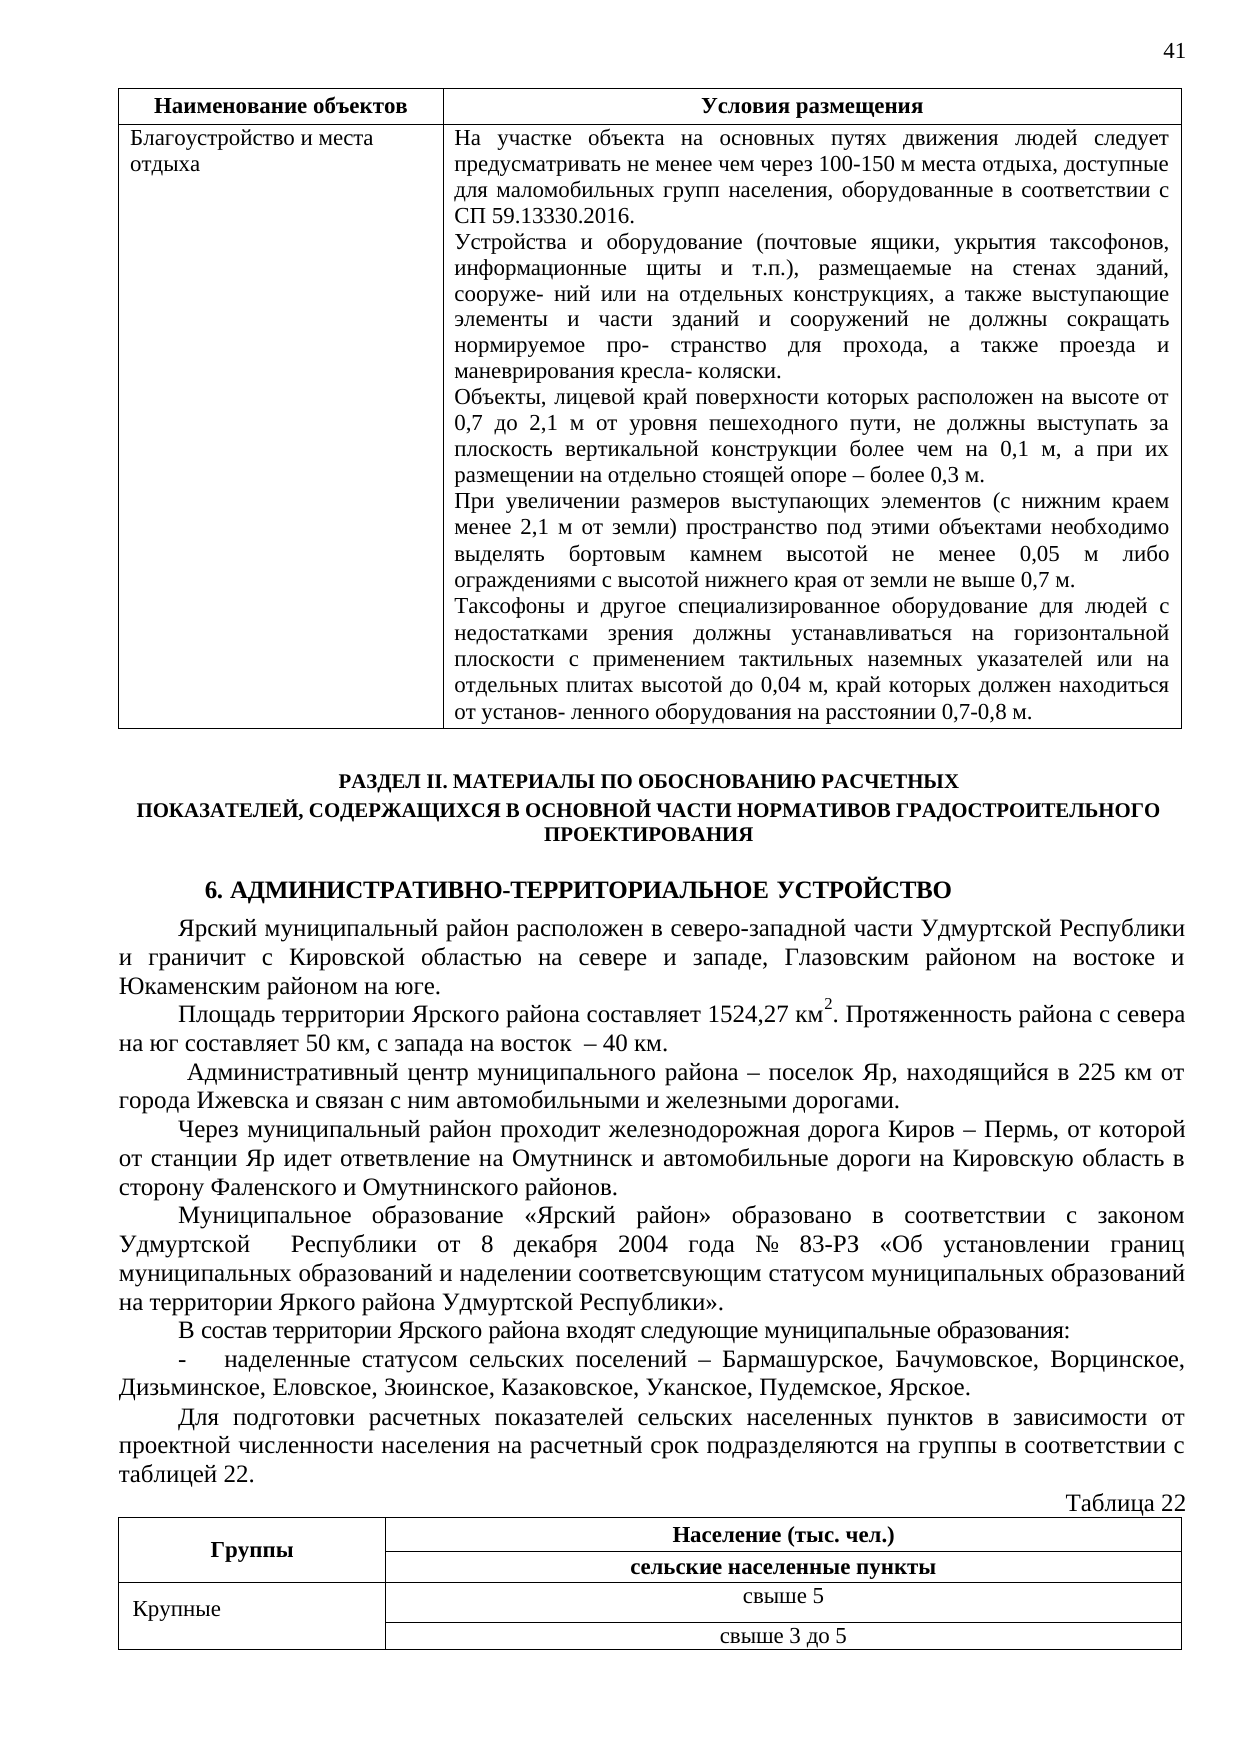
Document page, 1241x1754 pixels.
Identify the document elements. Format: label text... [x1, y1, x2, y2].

list наделенные статусом сельских поселений – Бармашурское, Бачумовское, Ворцинское, Дизьминское, Еловское, Зюинское, Казаковское, Уканское, Пудемское, Ярское. [119, 1344, 1186, 1401]
table_header Группы [119, 1518, 385, 1582]
text Для подготовки расчетных показателей сельских населенных пунктов в зависимости от проектной численности населения на расчетный срок подразделяются на группы в соответствии с таблицей 22. [119, 1402, 1186, 1488]
list АДМИНИСТРАТИВНО-ТЕРРИТОРИАЛЬНОЕ УСТРОЙСТВО [204, 875, 1186, 903]
text Административный центр муниципального района – поселок Яр, находящийся в 225 км от города Ижевска и связан с ним автомобильными и железными дорогами. [119, 1057, 1186, 1114]
text Через муниципальный район проходит железнодорожная дорога Киров – Пермь, от которой от станции Яр идет ответвление на Омутнинск и автомобильные дороги на Кировскую область в сторону Фаленского и Омутнинского районов. [119, 1114, 1186, 1200]
table_cell свыше 5 [386, 1583, 1181, 1622]
table_header Население (тыс. чел.) [386, 1518, 1181, 1551]
subtitle РАЗДЕЛ II. МАТЕРИАЛЫ ПО ОБОСНОВАНИЮ РАСЧЕТНЫХ [119, 769, 1178, 793]
subtitle ПОКАЗАТЕЛЕЙ, СОДЕРЖАЩИХСЯ В ОСНОВНОЙ ЧАСТИ НОРМАТИВОВ ГРАДОСТРОИТЕЛЬНОГО ПРОЕКТИРОВАНИЯ [119, 798, 1178, 846]
text В состав территории Ярского района входят следующие муниципальные образования: [119, 1315, 1186, 1344]
table_cell Благоустройство и места отдыха [119, 125, 443, 728]
table_header Наименование объектов [119, 89, 443, 124]
text Ярский муниципальный район расположен в северо-западной части Удмуртской Республики и граничит с Кировской областью на севере и западе, Глазовским районом на востоке и Юкаменским районом на юге. [119, 913, 1186, 999]
table_header Условия размещения [444, 89, 1181, 124]
table_cell сельские населенные пункты [386, 1552, 1181, 1582]
text Площадь территории Ярского района составляет 1524,27 км2. Протяженность района с севера на юг составляет 50 км, с запада на восток – 40 км. [119, 999, 1186, 1057]
text Таблица 22 [119, 1488, 1186, 1516]
table_cell На участке объекта на основных путях движения людей следует предусматривать не менее чем через 100-150 м места отдыха, доступные для маломобильных групп населения, оборудованные в соответствии с СП 59.13330.2016. Устройства и оборудование (почтовые ящики, укрытия таксофонов, информационные щиты и т.п.), размещаемые на стенах зданий, сооруже- ний или на отдельных конструкциях, а также выступающие элементы и части зданий и сооружений не должны сокращать нормируемое про- странство для прохода, а также проезда и маневрирования кресла- коляски. Объекты, лицевой край поверхности которых расположен на высоте от 0,7 до 2,1 м от уровня пешеходного пути, не должны выступать за плоскость вертикальной конструкции более чем на 0,1 м, а при их размещении на отдельно стоящей опоре – более 0,3 м. При увеличении размеров выступающих элементов (с нижним краем менее 2,1 м от земли) пространство под этими объектами необходимо выделять бортовым камнем высотой не менее 0,05 м либо ограждениями с высотой нижнего края от земли не выше 0,7 м. Таксофоны и другое специализированное оборудование для людей с недостатками зрения должны устанавливаться на горизонтальной плоскости с применением тактильных наземных указателей или на отдельных плитах высотой до 0,04 м, край которых должен находиться от установ- ленного оборудования на расстоянии 0,7-0,8 м. [444, 125, 1181, 728]
table_cell свыше 3 до 5 [386, 1623, 1181, 1649]
table_cell Крупные [119, 1583, 385, 1649]
text Муниципальное образование «Ярский район» образовано в соответствии с законом Удмуртской Республики от 8 декабря 2004 года № 83-РЗ «Об установлении границ муниципальных образований и наделении соответсвующим статусом муниципальных образований на территории Яркого района Удмуртской Республики». [119, 1200, 1186, 1315]
